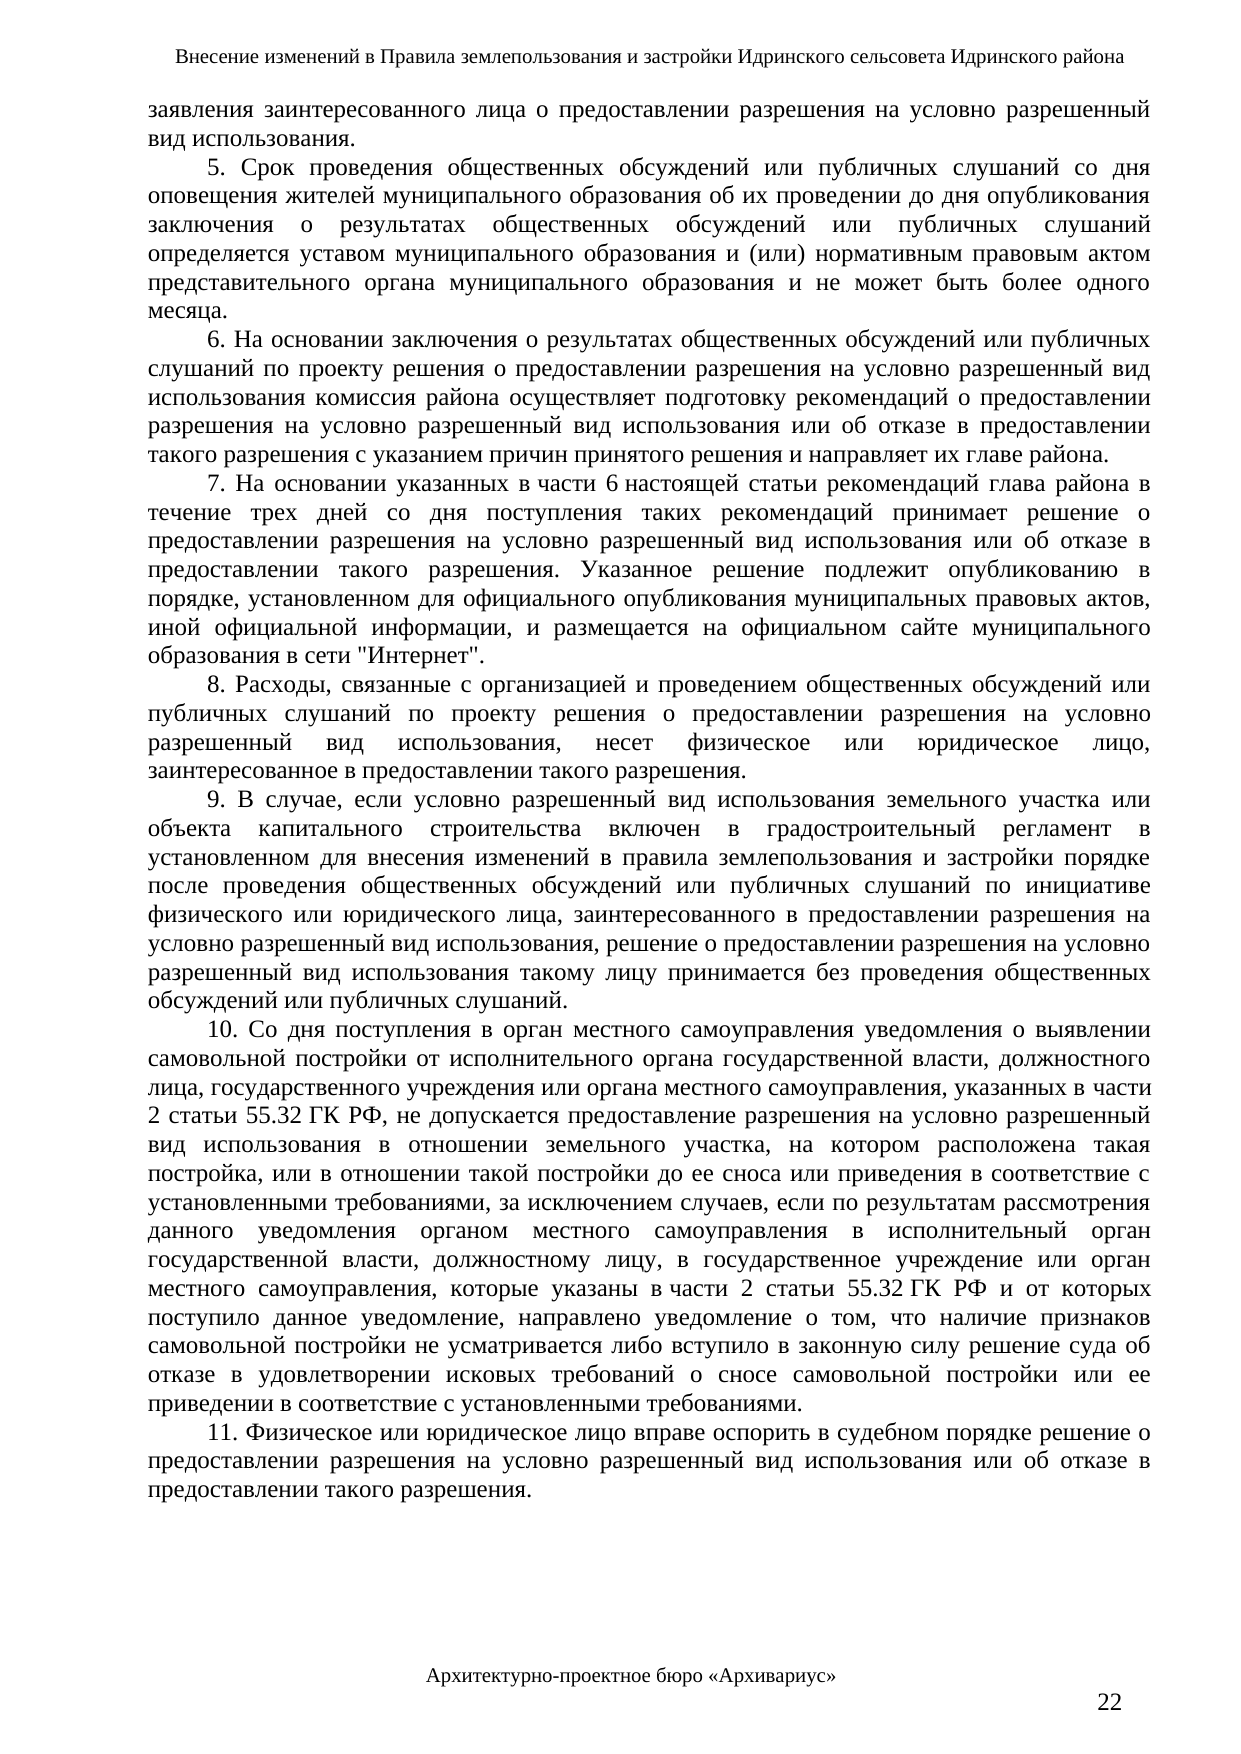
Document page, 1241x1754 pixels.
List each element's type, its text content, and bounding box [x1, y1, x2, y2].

text 5. Срок проведения общественных обсуждений или публичных слушаний со дня оповещения жителей муниципального образования об их проведении до дня опубликования заключения о результатах общественных обсуждений или публичных слушаний определяется уставом муниципального образования и (или) нормативным правовым актом представительного органа муниципального образования и не может быть более одного месяца. [148, 152, 1152, 324]
text 9. В случае, если условно разрешенный вид использования земельного участка или объекта капитального строительства включен в градостроительный регламент в установленном для внесения изменений в правила землепользования и застройки порядке после проведения общественных обсуждений или публичных слушаний по инициативе физического или юридического лица, заинтересованного в предоставлении разрешения на условно разрешенный вид использования, решение о предоставлении разрешения на условно разрешенный вид использования такому лицу принимается без проведения общественных обсуждений или публичных слушаний. [148, 784, 1152, 1014]
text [148, 94, 1152, 152]
text 10. Со дня поступления в орган местного самоуправления уведомления о выявлении самовольной постройки от исполнительного органа государственной власти, должностного лица, государственного учреждения или органа местного самоуправления, указанных в части 2 статьи 55.32 ГК РФ, не допускается предоставление разрешения на условно разрешенный вид использования в отношении земельного участка, на котором расположена такая постройка, или в отношении такой постройки до ее сноса или приведения в соответствие с установленными требованиями, за исключением случаев, если по результатам рассмотрения данного уведомления органом местного самоуправления в исполнительный орган государственной власти, должностному лицу, в государственное учреждение или орган местного самоуправления, которые указаны в части 2 статьи 55.32 ГК РФ и от которых поступило данное уведомление, направлено уведомление о том, что наличие признаков самовольной постройки не усматривается либо вступило в законную силу решение суда об отказе в удовлетворении исковых требований о сносе самовольной постройки или ее приведении в соответствие с установленными требованиями. [148, 1014, 1152, 1417]
text 11. Физическое или юридическое лицо вправе оспорить в судебном порядке решение о предоставлении разрешения на условно разрешенный вид использования или об отказе в предоставлении такого разрешения. [148, 1417, 1152, 1503]
text 6. На основании заключения о результатах общественных обсуждений или публичных слушаний по проекту решения о предоставлении разрешения на условно разрешенный вид использования комиссия района осуществляет подготовку рекомендаций о предоставлении разрешения на условно разрешенный вид использования или об отказе в предоставлении такого разрешения с указанием причин принятого решения и направляет их главе района. [148, 324, 1152, 468]
text 8. Расходы, связанные с организацией и проведением общественных обсуждений или публичных слушаний по проекту решения о предоставлении разрешения на условно разрешенный вид использования, несет физическое или юридическое лицо, заинтересованное в предоставлении такого разрешения. [148, 669, 1152, 784]
text 7. На основании указанных в части 6 настоящей статьи рекомендаций глава района в течение трех дней со дня поступления таких рекомендаций принимает решение о предоставлении разрешения на условно разрешенный вид использования или об отказе в предоставлении такого разрешения. Указанное решение подлежит опубликованию в порядке, установленном для официального опубликования муниципальных правовых актов, иной официальной информации, и размещается на официальном сайте муниципального образования в сети "Интернет". [148, 468, 1152, 669]
